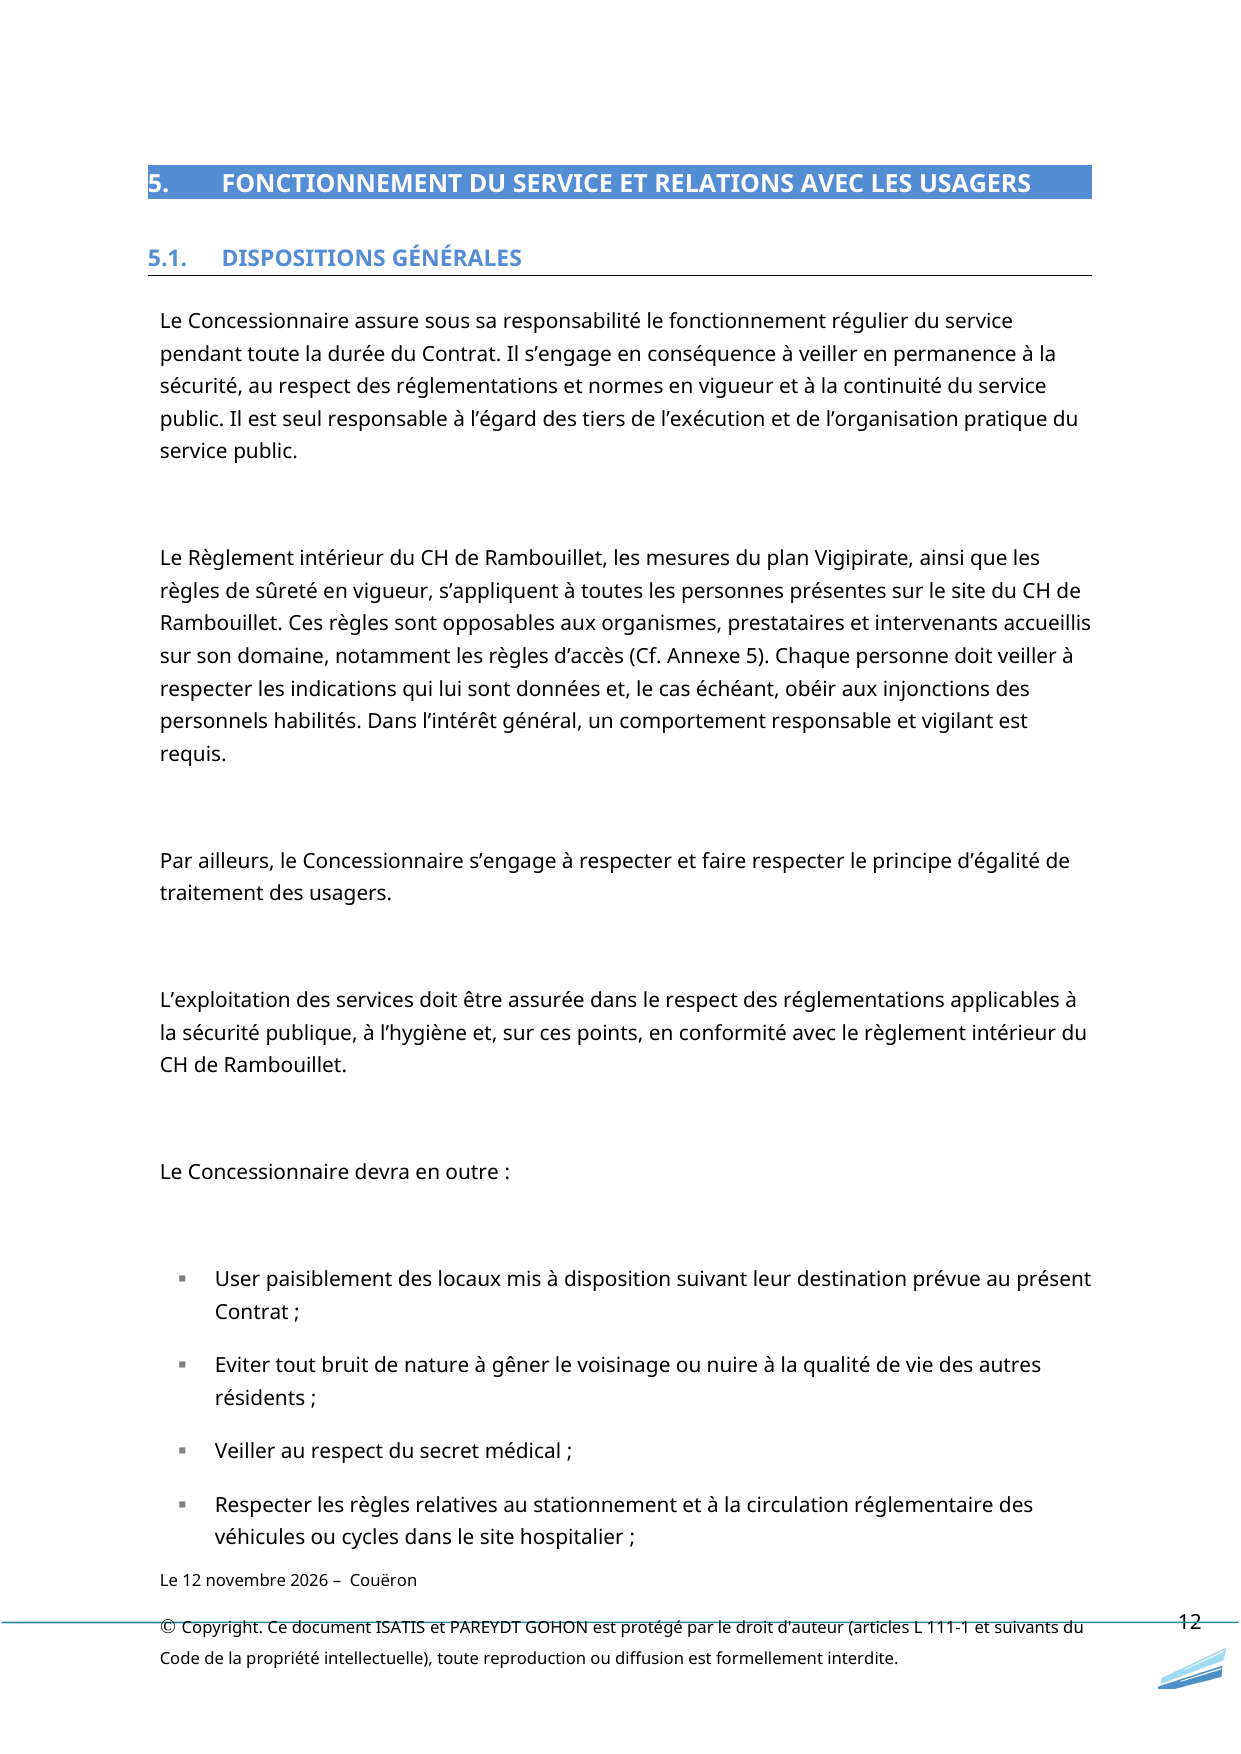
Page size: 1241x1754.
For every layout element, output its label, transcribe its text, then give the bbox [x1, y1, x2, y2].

text Eviter tout bruit de nature à gêner le voisinage ou nuire à la qualité de vie des autres résidents ; [177, 1350, 1092, 1411]
subtitle FONCTIONNEMENT DU SERVICE ET RELATIONs AVEC LES USAGERS [148, 165, 1092, 199]
picture [1157, 1647, 1227, 1689]
text Le Concessionnaire assure sous sa responsabilité le fonctionnement régulier du service pendant toute la durée du Contrat. Il s’engage en conséquence à veiller en permanence à la sécurité, au respect des réglementations et normes en vigueur et à la continuité du service public. Il est seul responsable à l’égard des tiers de l’exécution et de l’organisation pratique du service public. [159, 306, 1092, 465]
text Par ailleurs, le Concessionnaire s’engage à respecter et faire respecter le principe d’égalité de traitement des usagers. [159, 846, 1092, 907]
text User paisiblement des locaux mis à disposition suivant leur destination prévue au présent Contrat ; [177, 1264, 1092, 1325]
text Veiller au respect du secret médical ; [177, 1436, 1092, 1465]
text L’exploitation des services doit être assurée dans le respect des réglementations applicables à la sécurité publique, à l’hygiène et, sur ces points, en conformité avec le règlement intérieur du CH de Rambouillet. [159, 985, 1092, 1079]
text Le Règlement intérieur du CH de Rambouillet, les mesures du plan Vigipirate, ainsi que les règles de sûreté en vigueur, s’appliquent à toutes les personnes présentes sur le site du CH de Rambouillet. Ces règles sont opposables aux organismes, prestataires et intervenants accueillis sur son domaine, notamment les règles d’accès (Cf. Annexe 5). Chaque personne doit veiller à respecter les indications qui lui sont données et, le cas échéant, obéir aux injonctions des personnels habilités. Dans l’intérêt général, un comportement responsable et vigilant est requis. [159, 543, 1092, 767]
text Respecter les règles relatives au stationnement et à la circulation réglementaire des véhicules ou cycles dans le site hospitalier ; [177, 1490, 1092, 1551]
subtitle Dispositions générales [148, 242, 1092, 275]
text Le Concessionnaire devra en outre : [159, 1157, 1092, 1186]
